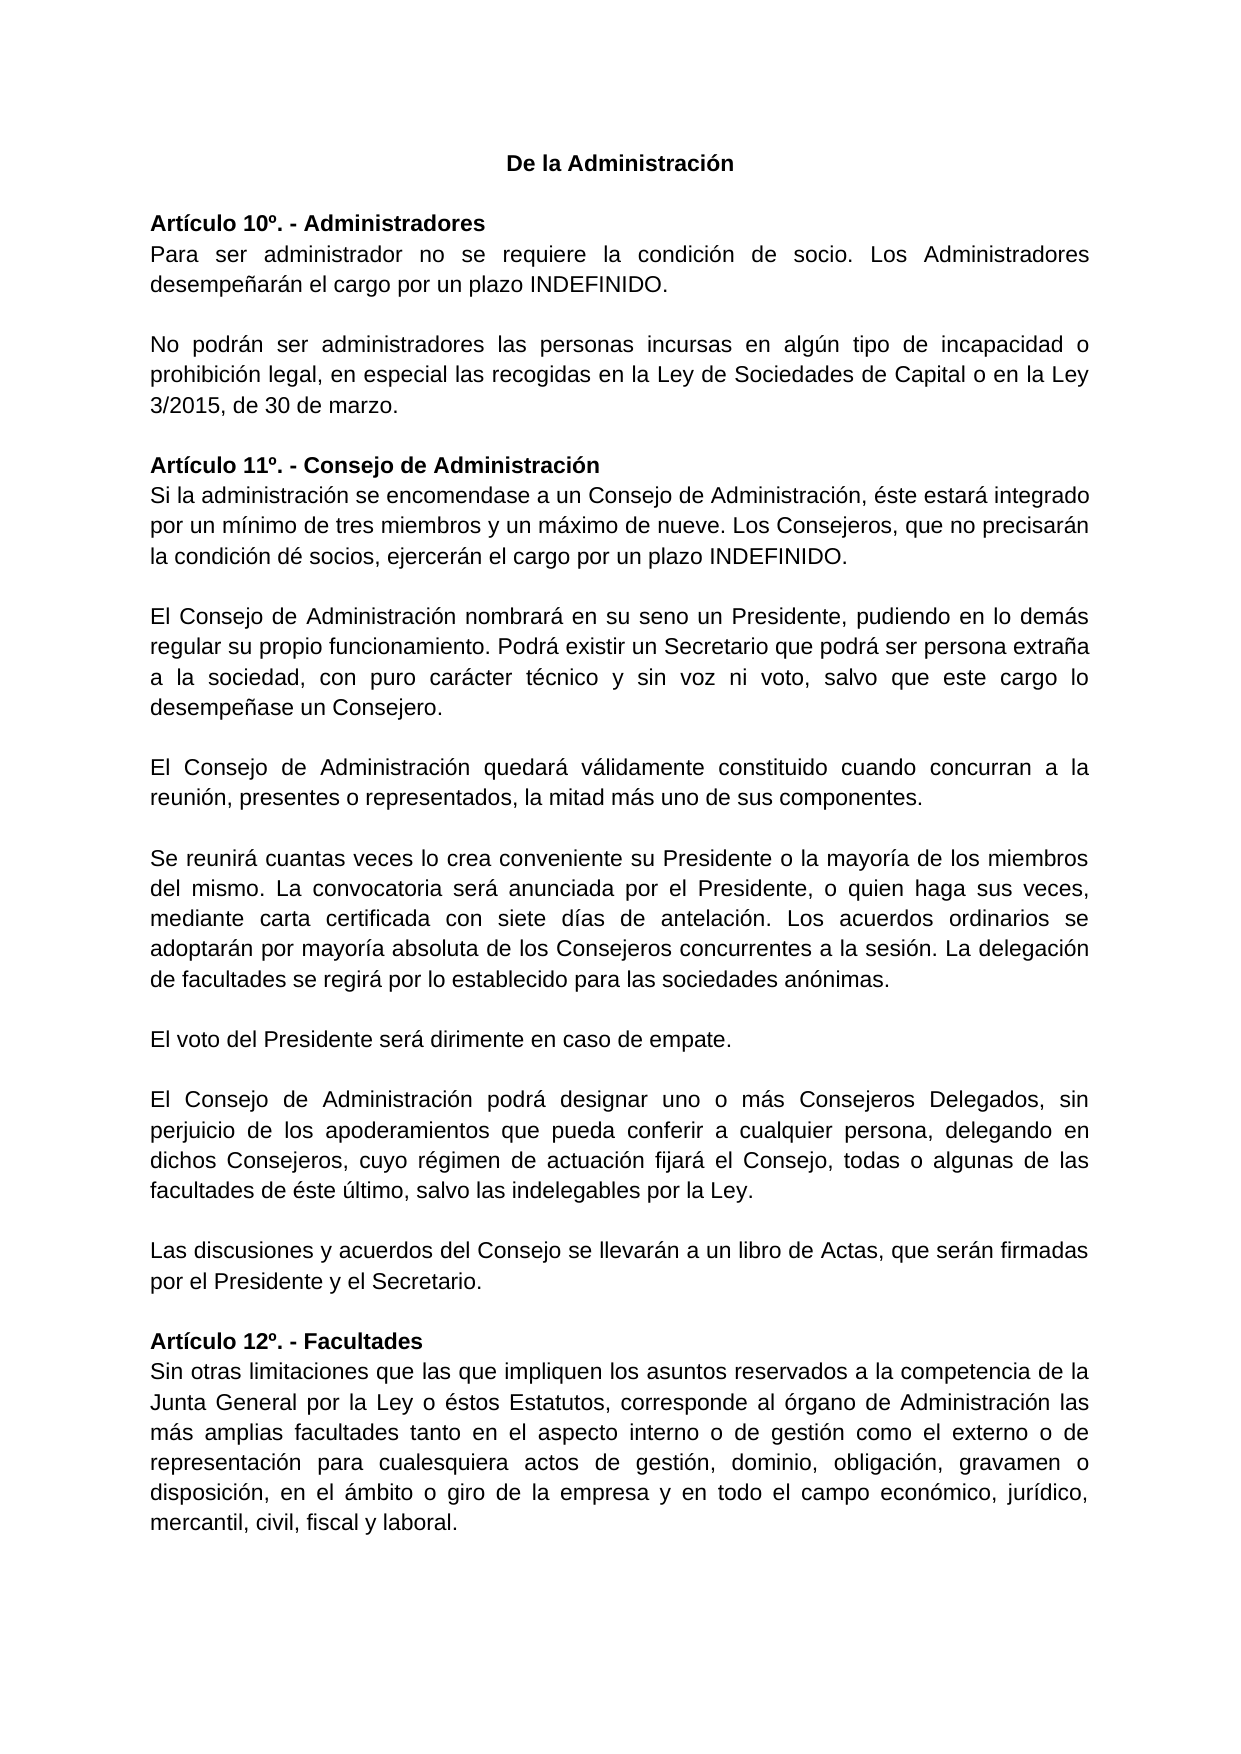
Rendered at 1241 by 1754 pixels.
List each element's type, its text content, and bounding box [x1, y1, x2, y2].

text Si la administración se encomendase a un Consejo de Administración, éste estará integrado por un mínimo de tres miembros y un máximo de nueve. Los Consejeros, que no precisarán la condición dé socios, ejercerán el cargo por un plazo INDEFINIDO. [150, 482, 1090, 569]
text El voto del Presidente será dirimente en caso de empate. [150, 1026, 1090, 1052]
text El Consejo de Administración podrá designar uno o más Consejeros Delegados, sin perjuicio de los apoderamientos que pueda conferir a cualquier persona, delegando en dichos Consejeros, cuyo régimen de actuación fijará el Consejo, todas o algunas de las facultades de éste último, salvo las indelegables por la Ley. [150, 1086, 1090, 1203]
text Artículo 10º. - Administradores [150, 210, 1090, 237]
text No podrán ser administradores las personas incursas en algún tipo de incapacidad o prohibición legal, en especial las recogidas en la Ley de Sociedades de Capital o en la Ley 3/2015, de 30 de marzo. [150, 331, 1090, 418]
text De la Administración [150, 150, 1090, 176]
text Artículo 12º. - Facultades [150, 1328, 1090, 1354]
text El Consejo de Administración nombrará en su seno un Presidente, pudiendo en lo demás regular su propio funcionamiento. Podrá existir un Secretario que podrá ser persona extraña a la sociedad, con puro carácter técnico y sin voz ni voto, salvo que este cargo lo desempeñase un Consejero. [150, 603, 1090, 720]
text Sin otras limitaciones que las que impliquen los asuntos reservados a la competencia de la Junta General por la Ley o éstos Estatutos, corresponde al órgano de Administración las más amplias facultades tanto en el aspecto interno o de gestión como el externo o de representación para cualesquiera actos de gestión, dominio, obligación, gravamen o disposición, en el ámbito o giro de la empresa y en todo el campo económico, jurídico, mercantil, civil, fiscal y laboral. [150, 1358, 1090, 1536]
text Se reunirá cuantas veces lo crea conveniente su Presidente o la mayoría de los miembros del mismo. La convocatoria será anunciada por el Presidente, o quien haga sus veces, mediante carta certificada con siete días de antelación. Los acuerdos ordinarios se adoptarán por mayoría absoluta de los Consejeros concurrentes a la sesión. La delegación de facultades se regirá por lo establecido para las sociedades anónimas. [150, 845, 1090, 992]
text Las discusiones y acuerdos del Consejo se llevarán a un libro de Actas, que serán firmadas por el Presidente y el Secretario. [150, 1237, 1090, 1294]
text Artículo 11º. - Consejo de Administración [150, 452, 1090, 478]
text Para ser administrador no se requiere la condición de socio. Los Administradores desempeñarán el cargo por un plazo INDEFINIDO. [150, 241, 1090, 297]
text El Consejo de Administración quedará válidamente constituido cuando concurran a la reunión, presentes o representados, la mitad más uno de sus componentes. [150, 754, 1090, 811]
